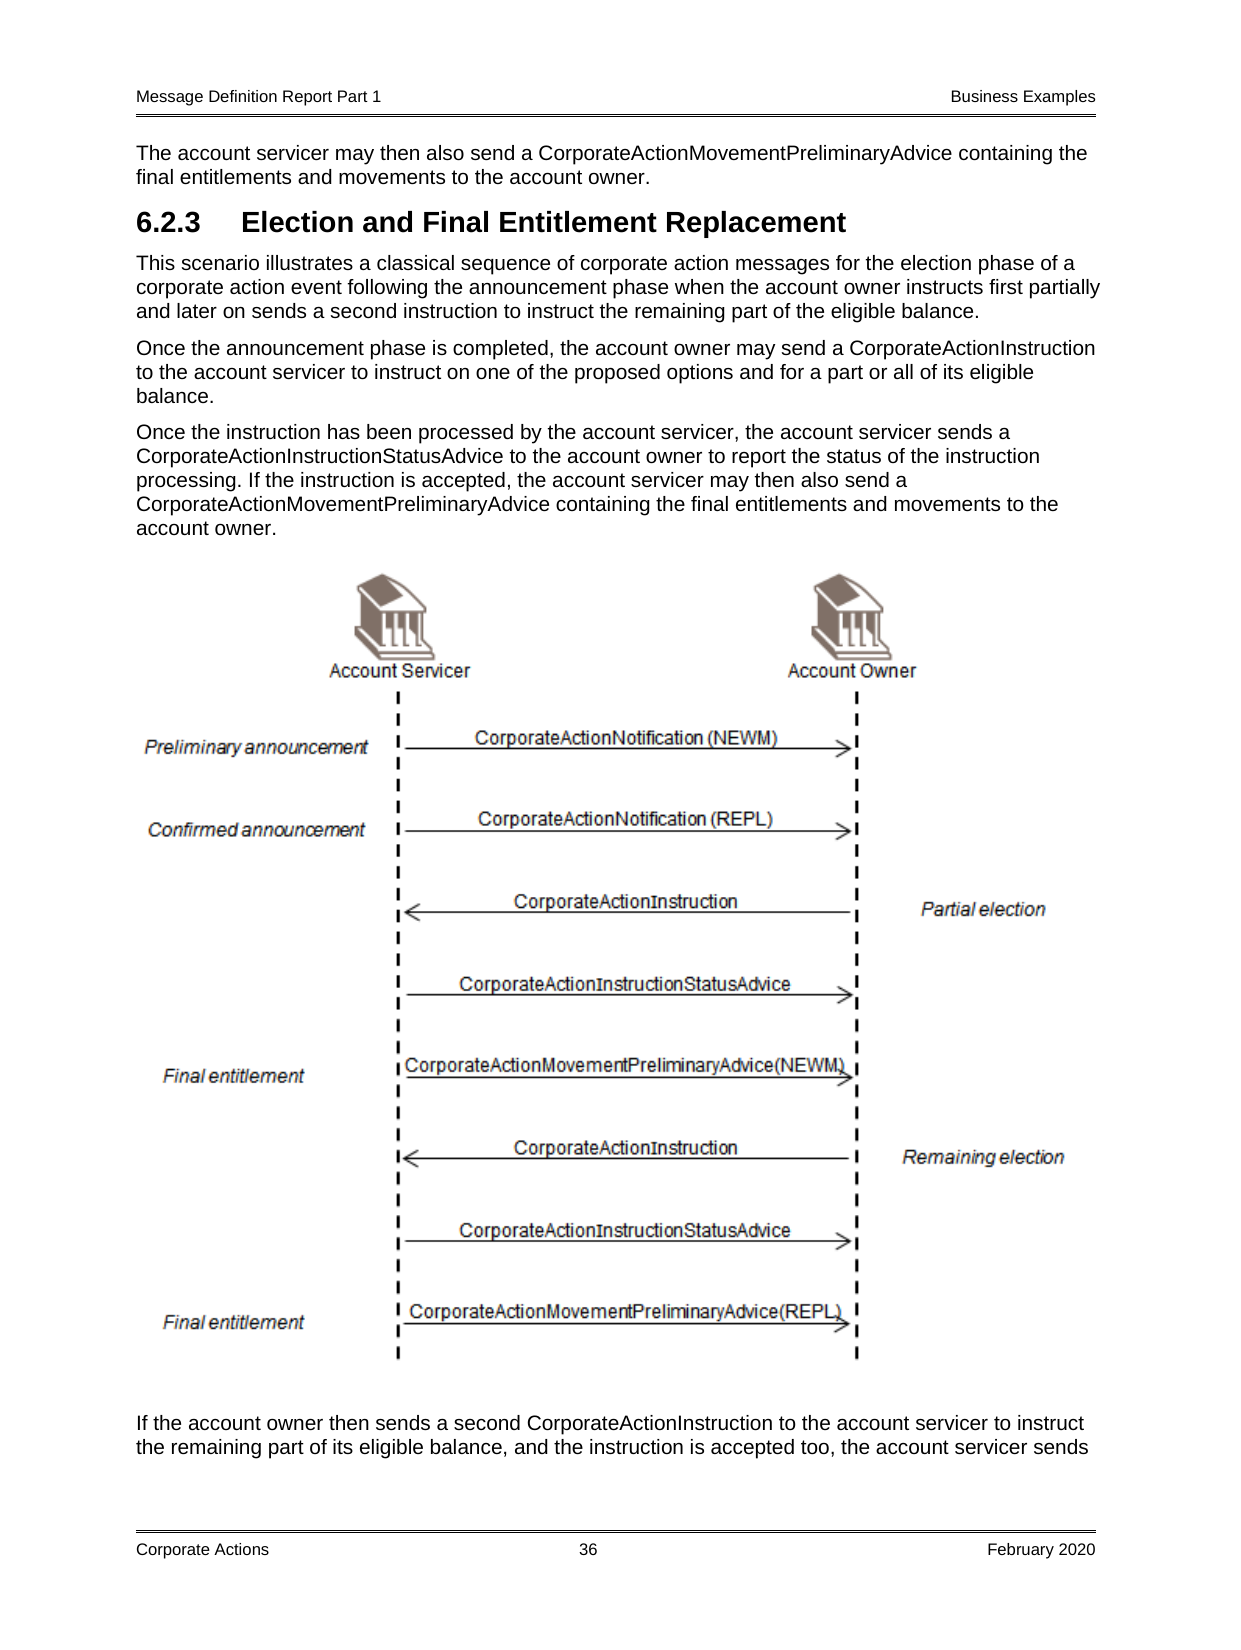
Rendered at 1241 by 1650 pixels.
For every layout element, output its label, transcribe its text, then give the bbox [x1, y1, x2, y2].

text Once the announcement phase is completed, the account owner may send a CorporateActionInstruction to the account servicer to instruct on one of the proposed options and for a part or all of its eligible balance. [136, 336, 1104, 407]
subtitle Election and Final Entitlement Replacement [136, 205, 1104, 239]
text This scenario illustrates a classical sequence of corporate action messages for the election phase of a corporate action event following the announcement phase when the account owner instructs first partially and later on sends a second instruction to instruct the remaining part of the eligible balance. [136, 251, 1104, 323]
text Once the instruction has been processed by the account servicer, the account servicer sends a CorporateActionInstructionStatusAdvice to the account owner to report the status of the instruction processing. If the instruction is accepted, the account servicer may then also send a CorporateActionMovementPreliminaryAdvice containing the final entitlements and movements to the account owner. [136, 420, 1104, 540]
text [136, 1411, 1104, 1458]
picture [135, 564, 1105, 1373]
text The account servicer may then also send a CorporateActionMovementPreliminaryAdvice containing the final entitlements and movements to the account owner. [136, 141, 1104, 188]
